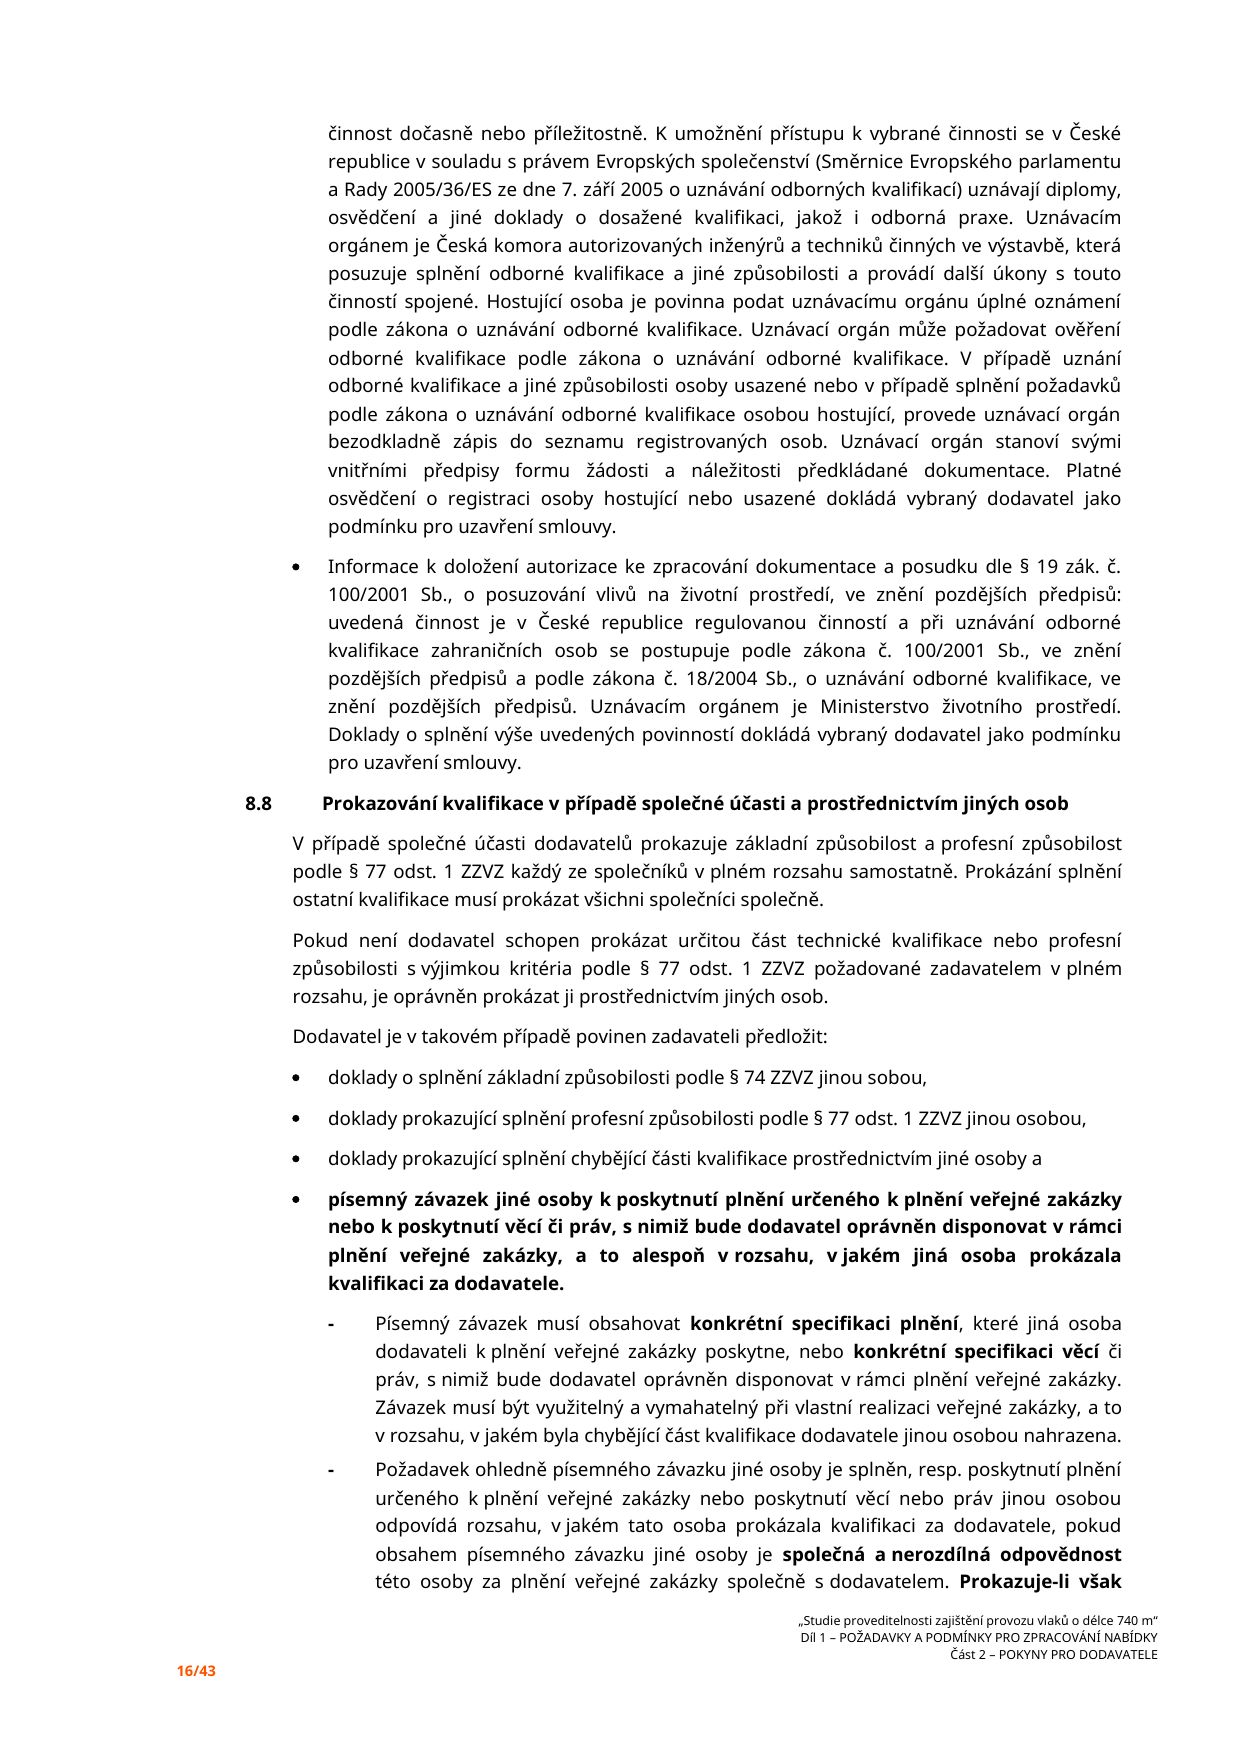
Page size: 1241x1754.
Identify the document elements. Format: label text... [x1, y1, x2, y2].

text doklady prokazující splnění chybějící části kvalifikace prostřednictvím jiné osoby a [292, 1145, 1122, 1171]
text Písemný závazek musí obsahovat konkrétní specifikaci plnění, které jiná osoba dodavateli k plnění veřejné zakázky poskytne, nebo konkrétní specifikaci věcí či práv, s nimiž bude dodavatel oprávněn disponovat v rámci plnění veřejné zakázky. Závazek musí být využitelný a vymahatelný při vlastní realizaci veřejné zakázky, a to v rozsahu, v jakém byla chybějící část kvalifikace dodavatele jinou osobou nahrazena. [328, 1310, 1122, 1448]
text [328, 1457, 1122, 1594]
text Pokud není dodavatel schopen prokázat určitou část technické kvalifikace nebo profesní způsobilosti s výjimkou kritéria podle § 77 odst. 1 ZZVZ požadované zadavatelem v plném rozsahu, je oprávněn prokázat ji prostřednictvím jiných osob. [292, 927, 1122, 1009]
text Prokazování kvalifikace v případě společné účasti a prostřednictvím jiných osob [245, 790, 1122, 816]
text Informace k doložení autorizace ke zpracování dokumentace a posudku dle § 19 zák. č. 100/2001 Sb., o posuzování vlivů na životní prostředí, ve znění pozdějších předpisů: uvedená činnost je v České republice regulovanou činností a při uznávání odborné kvalifikace zahraničních osob se postupuje podle zákona č. 100/2001 Sb., ve znění pozdějších předpisů a podle zákona č. 18/2004 Sb., o uznávání odborné kvalifikace, ve znění pozdějších předpisů. Uznávacím orgánem je Ministerstvo životního prostředí. Doklady o splnění výše uvedených povinností dokládá vybraný dodavatel jako podmínku pro uzavření smlouvy. [292, 553, 1122, 775]
text V případě společné účasti dodavatelů prokazuje základní způsobilost a profesní způsobilost podle § 77 odst. 1 ZZVZ každý ze společníků v plném rozsahu samostatně. Prokázání splnění ostatní kvalifikace musí prokázat všichni společníci společně. [292, 831, 1122, 912]
text Dodavatel je v takovém případě povinen zadavateli předložit: [292, 1024, 1122, 1049]
text písemný závazek jiné osoby k poskytnutí plnění určeného k plnění veřejné zakázky nebo k poskytnutí věcí či práv, s nimiž bude dodavatel oprávněn disponovat v rámci plnění veřejné zakázky, a to alespoň v rozsahu, v jakém jiná osoba prokázala kvalifikaci za dodavatele. [292, 1186, 1122, 1295]
text doklady prokazující splnění profesní způsobilosti podle § 77 odst. 1 ZZVZ jinou osobou, [292, 1105, 1122, 1130]
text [292, 121, 1122, 538]
text doklady o splnění základní způsobilosti podle § 74 ZZVZ jinou sobou, [292, 1064, 1122, 1090]
